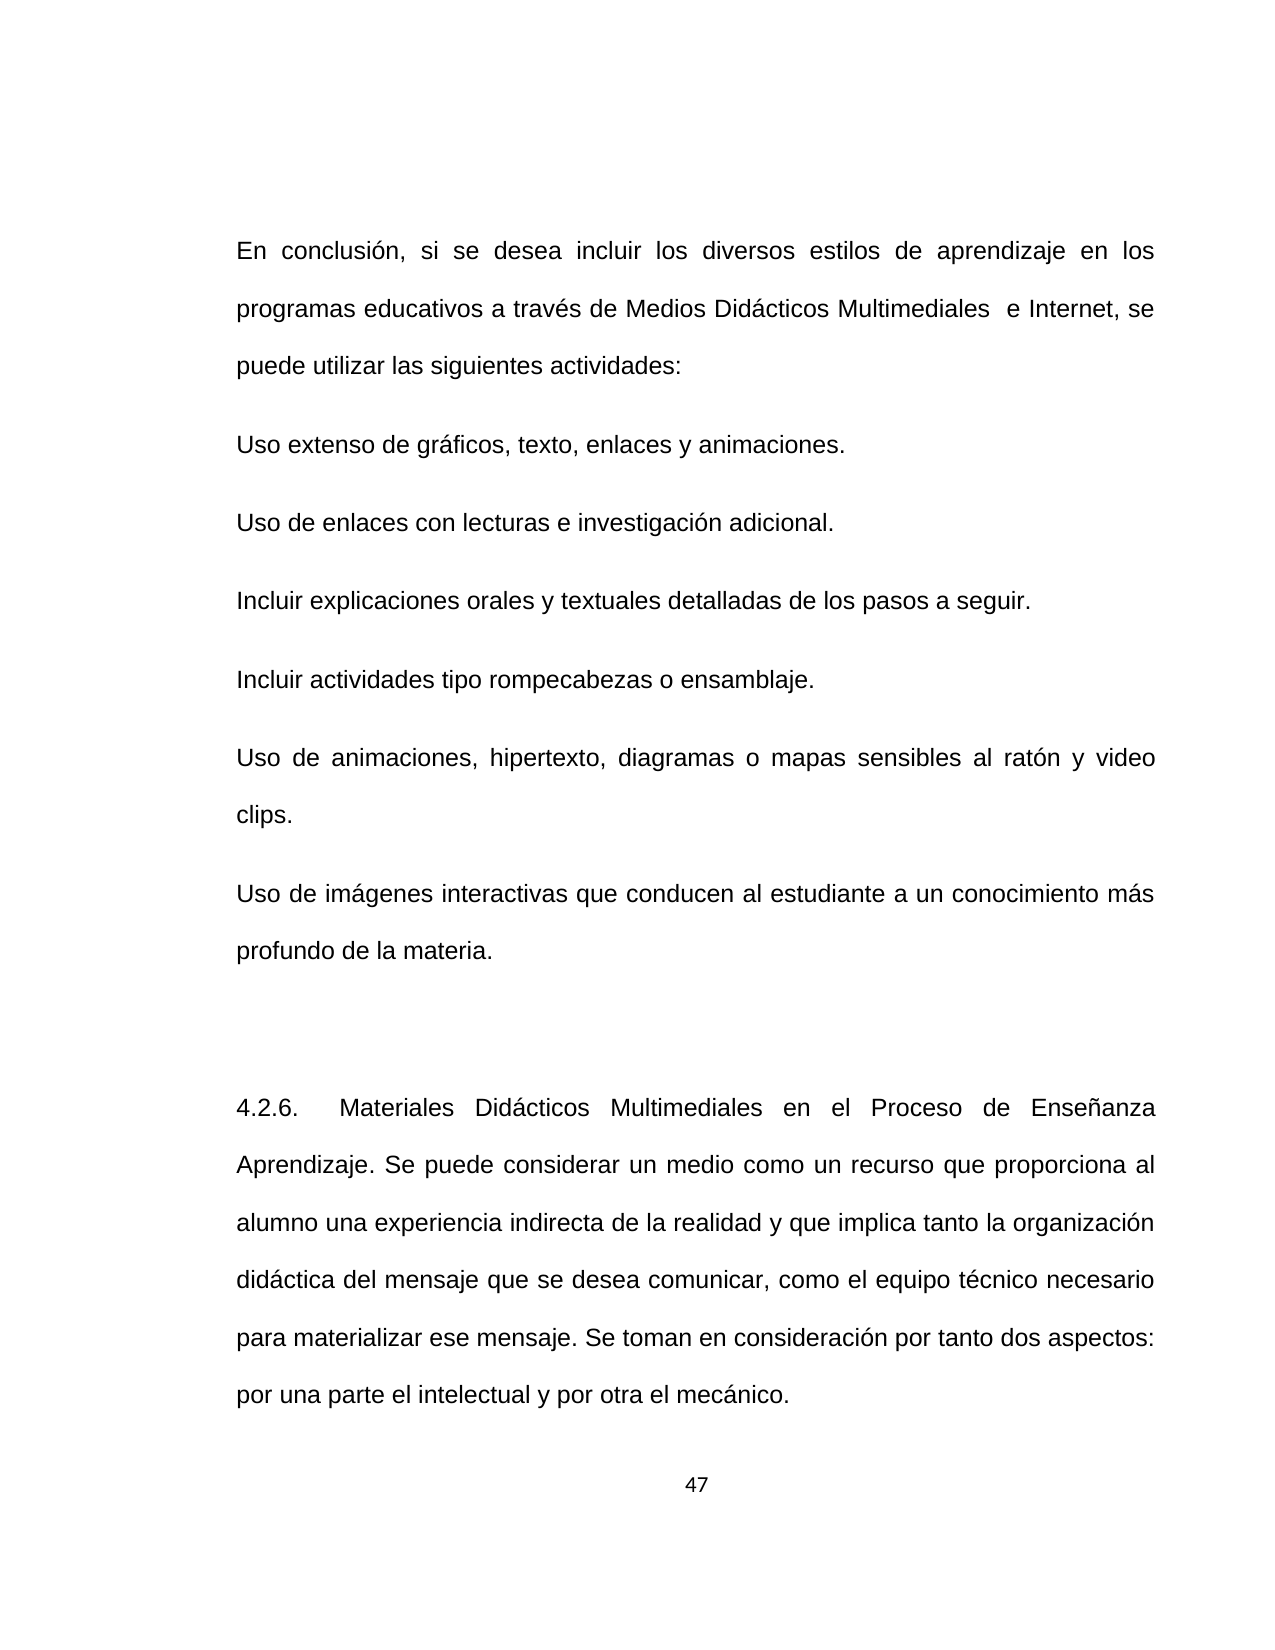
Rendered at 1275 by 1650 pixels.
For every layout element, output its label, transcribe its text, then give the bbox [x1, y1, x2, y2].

text Incluir actividades tipo rompecabezas o ensamblaje. [236, 664, 1157, 693]
text Uso de animaciones, hipertexto, diagramas o mapas sensibles al ratón y video clips. [236, 743, 1157, 829]
text Incluir explicaciones orales y textuales detalladas de los pasos a seguir. [236, 586, 1157, 615]
subtitle 4.2.6. Materiales Didácticos Multimediales en el Proceso de Enseñanza Aprendizaje. Se puede considerar un medio como un recurso que proporciona al alumno una experiencia indirecta de la realidad y que implica tanto la organización didáctica del mensaje que se desea comunicar, como el equipo técnico necesario para materializar ese mensaje. Se toman en consideración por tanto dos aspectos: por una parte el intelectual y por otra el mecánico. [236, 1093, 1157, 1409]
text En conclusión, si se desea incluir los diversos estilos de aprendizaje en los programas educativos a través de Medios Didácticos Multimediales e Internet, se puede utilizar las siguientes actividades: [236, 236, 1157, 380]
text Uso de imágenes interactivas que conducen al estudiante a un conocimiento más profundo de la materia. [236, 879, 1157, 965]
text Uso de enlaces con lecturas e investigación adicional. [236, 508, 1157, 537]
text Uso extenso de gráficos, texto, enlaces y animaciones. [236, 429, 1157, 458]
